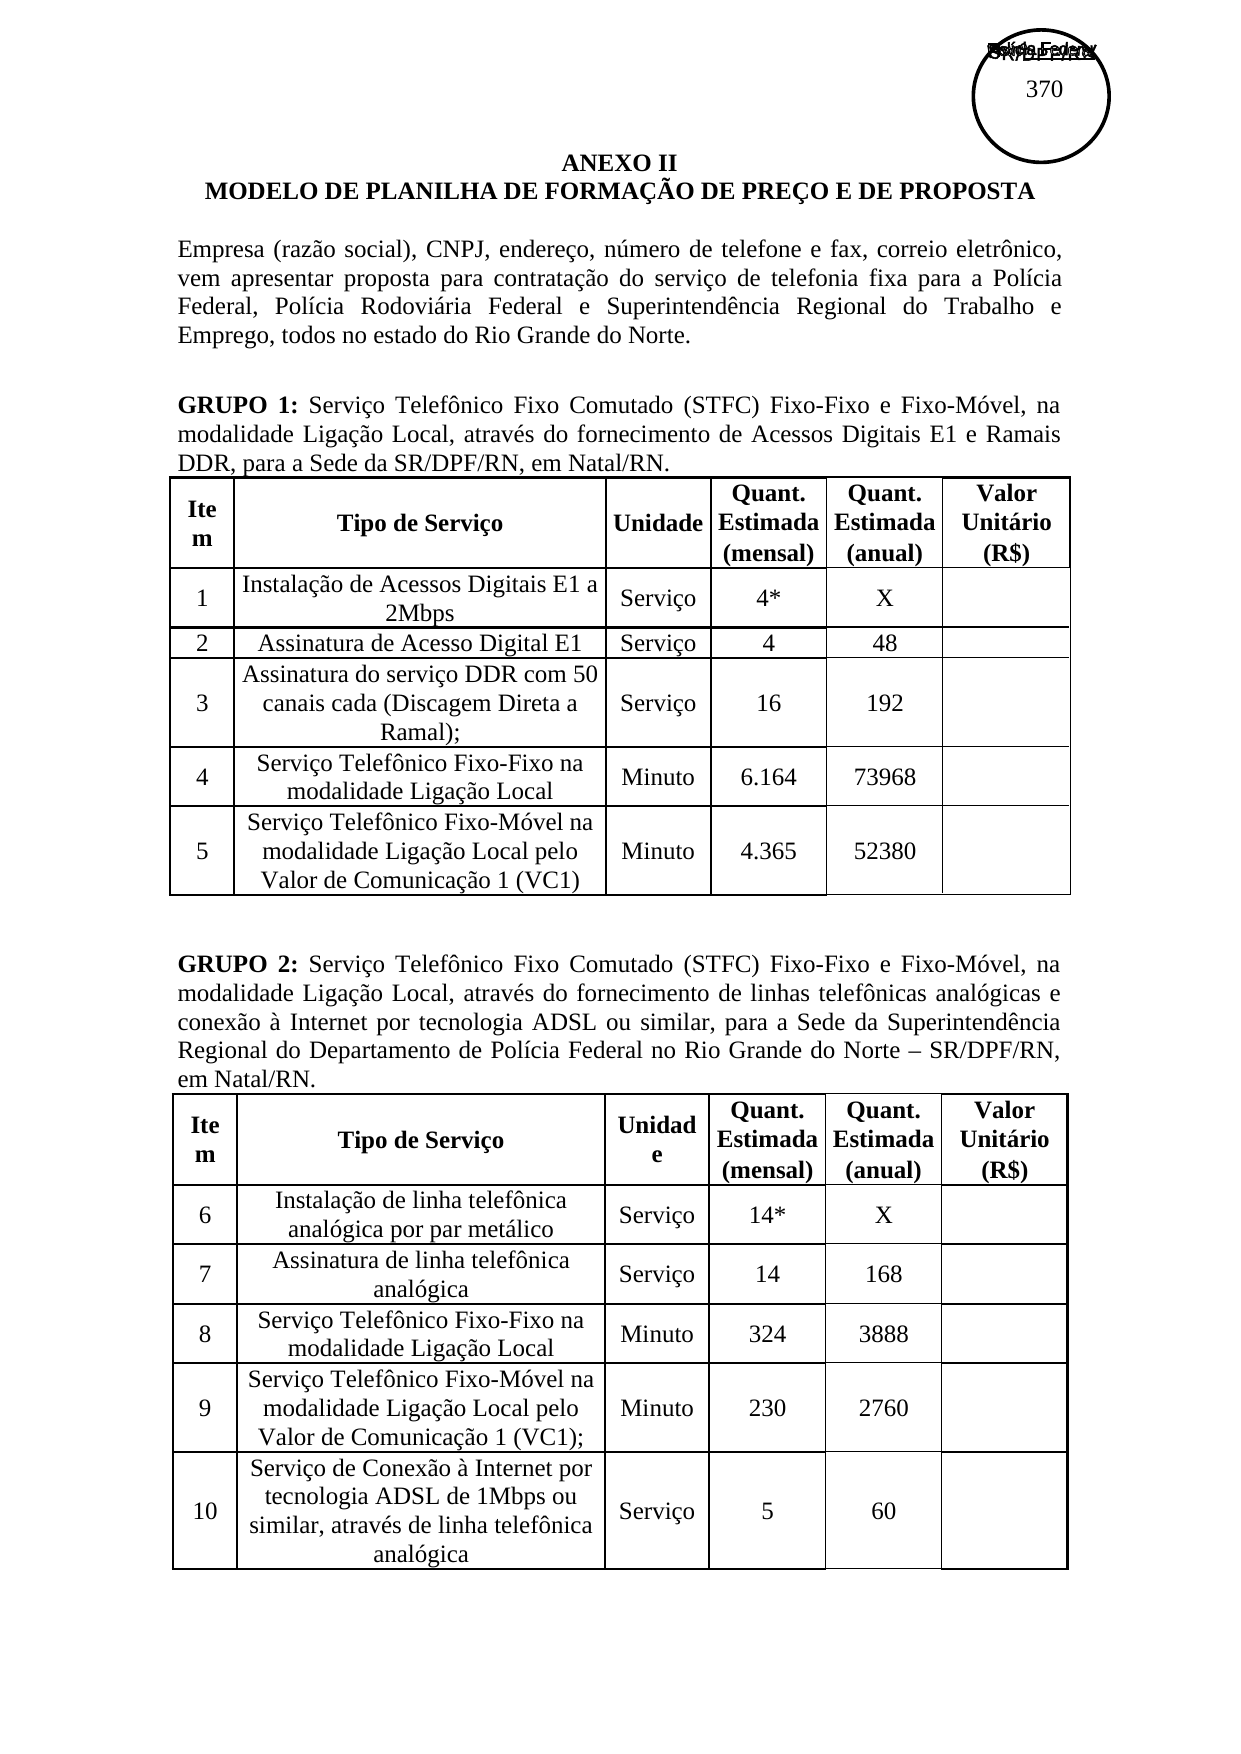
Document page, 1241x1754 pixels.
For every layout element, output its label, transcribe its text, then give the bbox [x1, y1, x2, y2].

table_cell [942, 1245, 1066, 1303]
table_cell (R$) [943, 536, 1069, 567]
text GRUPO 2: Serviço Telefônico Fixo Comutado (STFC) Fixo-Fixo e Fixo-Móvel, na modalidade Ligação Local, através do fornecimento de linhas telefônicas analógicas e conexão à Internet por tecnologia ADSL ou similar, para a Sede da Superintendência Regional do Departamento de Polícia Federal no Rio Grande do Norte – SR/DPF/RN, em Natal/RN. [177, 949, 1061, 1093]
table_header Tipo de Serviço [238, 1095, 604, 1183]
table_cell 168 [826, 1244, 941, 1303]
table_cell Minuto [606, 1305, 708, 1362]
table_cell 73968 [827, 747, 942, 805]
table_cell Assinatura de Acesso Digital E1 [235, 629, 605, 657]
table_cell 5 [171, 807, 233, 893]
table_cell 14 [710, 1245, 825, 1303]
table_cell X [826, 1185, 941, 1243]
table_header Item [174, 1095, 236, 1183]
table_cell 3 [171, 659, 233, 746]
table_cell Serviço [606, 1245, 708, 1303]
table_header Quant. Estimada [826, 1094, 941, 1153]
table_cell 7 [174, 1245, 236, 1303]
table_header Quant. Estimada [710, 1095, 825, 1153]
table_cell 9 [174, 1364, 236, 1451]
text GRUPO 1: Serviço Telefônico Fixo Comutado (STFC) Fixo-Fixo e Fixo-Móvel, na modalidade Ligação Local, através do fornecimento de Acessos Digitais E1 e Ramais DDR, para a Sede da SR/DPF/RN, em Natal/RN. [177, 390, 1061, 476]
table_header Quant. Estimada [712, 479, 826, 536]
table_cell Instalação de linha telefônica analógica por par metálico [238, 1186, 604, 1243]
table_cell Serviço Telefônico Fixo-Fixo na modalidade Ligação Local [235, 748, 605, 805]
table_header Item [171, 479, 233, 567]
text Empresa (razão social), CNPJ, endereço, número de telefone e fax, correio eletrônico, vem apresentar proposta para contratação do serviço de telefonia fixa para a Polícia Federal, Polícia Rodoviária Federal e Superintendência Regional do Trabalho e Emprego, todos no estado do Rio Grande do Norte. [177, 234, 1063, 349]
text ANEXO II [177, 148, 1061, 176]
table_cell Serviço [607, 629, 710, 657]
table_header Valor Unitário [942, 1095, 1066, 1153]
table_cell Serviço Telefônico Fixo-Móvel na modalidade Ligação Local pelo Valor de Comunicação 1 (VC1) [235, 807, 605, 893]
table_header Tipo de Serviço [235, 479, 605, 567]
table_cell Minuto [606, 1364, 708, 1451]
table_cell 4 [712, 629, 826, 657]
table_header Unidade [606, 1095, 708, 1183]
table_cell 4* [712, 569, 826, 626]
table_cell 8 [174, 1305, 236, 1362]
table_cell Serviço [606, 1186, 708, 1243]
table_cell 14* [710, 1186, 825, 1243]
table_cell 3888 [826, 1304, 941, 1362]
table_cell (mensal) [710, 1153, 825, 1183]
table_cell Minuto [607, 807, 710, 893]
table_cell (mensal) [712, 536, 826, 567]
table_cell [943, 746, 1070, 805]
table_cell 4.365 [712, 807, 826, 893]
table_cell 324 [710, 1305, 825, 1362]
table_cell [942, 1453, 1066, 1568]
table_cell [942, 1364, 1066, 1451]
table_cell Serviço [607, 659, 710, 746]
table_cell [942, 1186, 1066, 1243]
table_header Quant. Estimada [827, 478, 942, 536]
table_cell 16 [712, 659, 826, 746]
table_cell 2760 [826, 1363, 941, 1451]
table_cell Serviço [607, 569, 710, 626]
table_header Valor Unitário [943, 479, 1069, 536]
table_cell [942, 1305, 1066, 1362]
table_cell (anual) [826, 1153, 941, 1183]
table_cell 230 [710, 1364, 825, 1451]
table_cell Serviço Telefônico Fixo-Móvel na modalidade Ligação Local pelo Valor de Comunicação 1 (VC1); [238, 1364, 604, 1451]
table_cell 48 [827, 628, 942, 657]
table_cell Minuto [607, 748, 710, 805]
table_cell Instalação de Acessos Digitais E1 a 2Mbps [235, 569, 605, 626]
table_header Unidade [607, 479, 710, 567]
table_cell X [827, 568, 942, 626]
table_cell (anual) [827, 536, 942, 567]
table_cell 4 [171, 748, 233, 805]
table_cell 5 [710, 1453, 825, 1568]
table_cell 1 [171, 569, 233, 626]
table_cell [943, 626, 1070, 657]
table_cell 10 [174, 1453, 236, 1568]
text MODELO DE PLANILHA DE FORMAÇÃO DE PREÇO E DE PROPOSTA [177, 176, 1063, 205]
table_cell [943, 568, 1070, 626]
table_cell 192 [827, 658, 942, 746]
table_cell (R$) [942, 1153, 1066, 1183]
table_cell Serviço Telefônico Fixo-Fixo na modalidade Ligação Local [238, 1305, 604, 1362]
table_cell 52380 [827, 806, 942, 893]
table_cell Assinatura de linha telefônica analógica [238, 1245, 604, 1303]
table_cell 6.164 [712, 748, 826, 805]
table_cell Serviço de Conexão à Internet por tecnologia ADSL de 1Mbps ou similar, através de linha telefônica analógica [238, 1453, 604, 1568]
table_cell Serviço [606, 1453, 708, 1568]
table_cell Assinatura do serviço DDR com 50 canais cada (Discagem Direta a Ramal); [235, 659, 605, 746]
table_cell [943, 805, 1070, 893]
table_cell 60 [826, 1452, 941, 1568]
table_cell [943, 657, 1070, 746]
table_cell 6 [174, 1186, 236, 1243]
table_cell 2 [171, 629, 233, 657]
